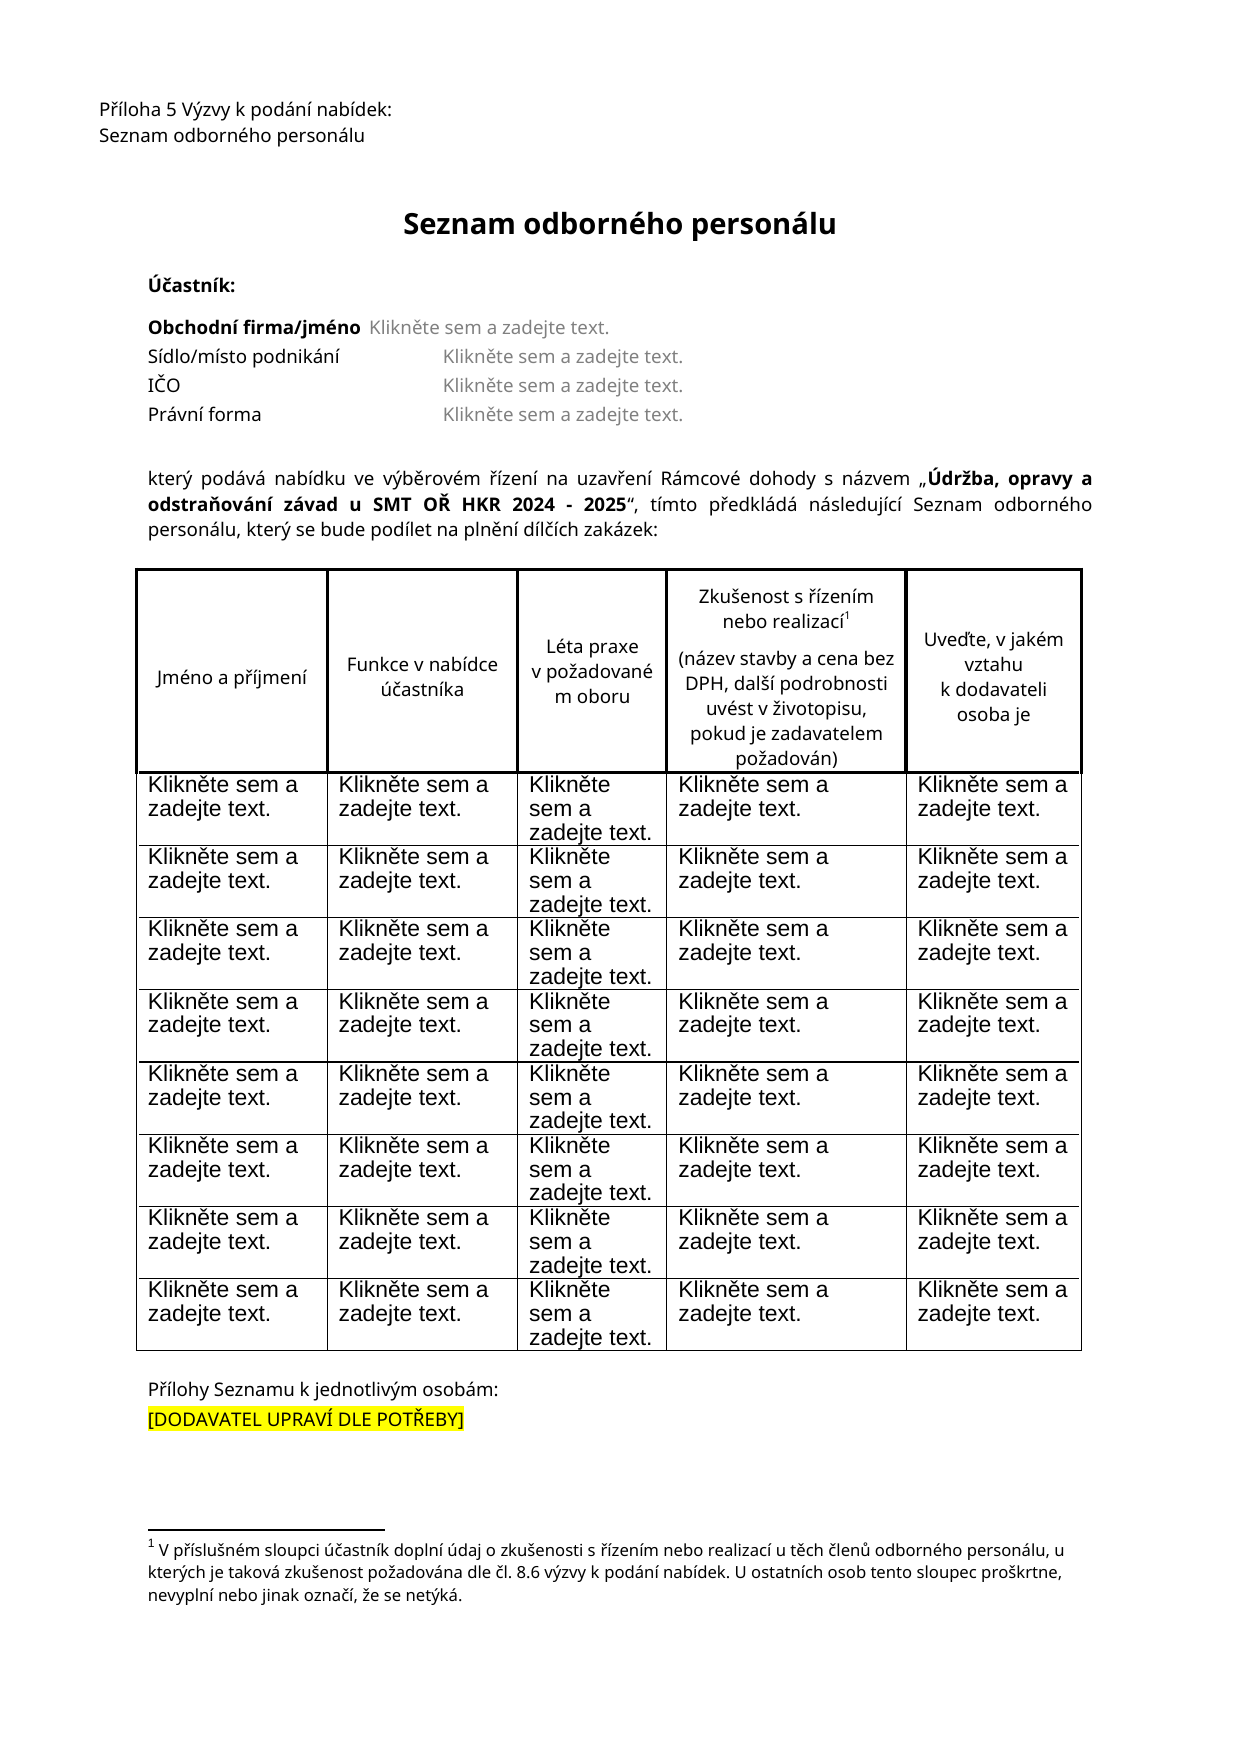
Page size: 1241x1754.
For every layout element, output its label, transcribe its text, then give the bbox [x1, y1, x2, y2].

table_header Funkce v nabídce účastníka [329, 571, 516, 771]
table_header Zkušenost s řízením nebo realizací (název stavby a cena bez DPH, další podrobnosti uvést v životopisu, pokud je zadavatelem požadován) [668, 571, 904, 771]
text Sídlo/místo podnikání [148, 340, 1093, 369]
text Obchodní firma/jméno [148, 311, 1093, 340]
text Přílohy Seznamu k jednotlivým osobám: [148, 1377, 1093, 1402]
text IČO [148, 369, 1093, 398]
table_header Jméno a příjmení [138, 571, 326, 771]
text Právní forma [148, 398, 1093, 427]
table_header Uveďte, v jakém vztahu k dodavateli osoba je [908, 571, 1080, 771]
text Účastník: [148, 268, 1093, 299]
title Seznam odborného personálu [148, 203, 1093, 243]
text který podává nabídku ve výběrovém řízení na uzavření Rámcové dohody s názvem „Údržba, opravy a odstraňování závad u SMT OŘ HKR 2024 - 2025“, tímto předkládá následující Seznam odborného personálu, který se bude podílet na plnění dílčích zakázek: [148, 465, 1093, 542]
text [DODAVATEL UPRAVÍ DLE POTŘEBY] [148, 1402, 1092, 1431]
table_header Léta praxe v požadovaném oboru [519, 571, 665, 771]
